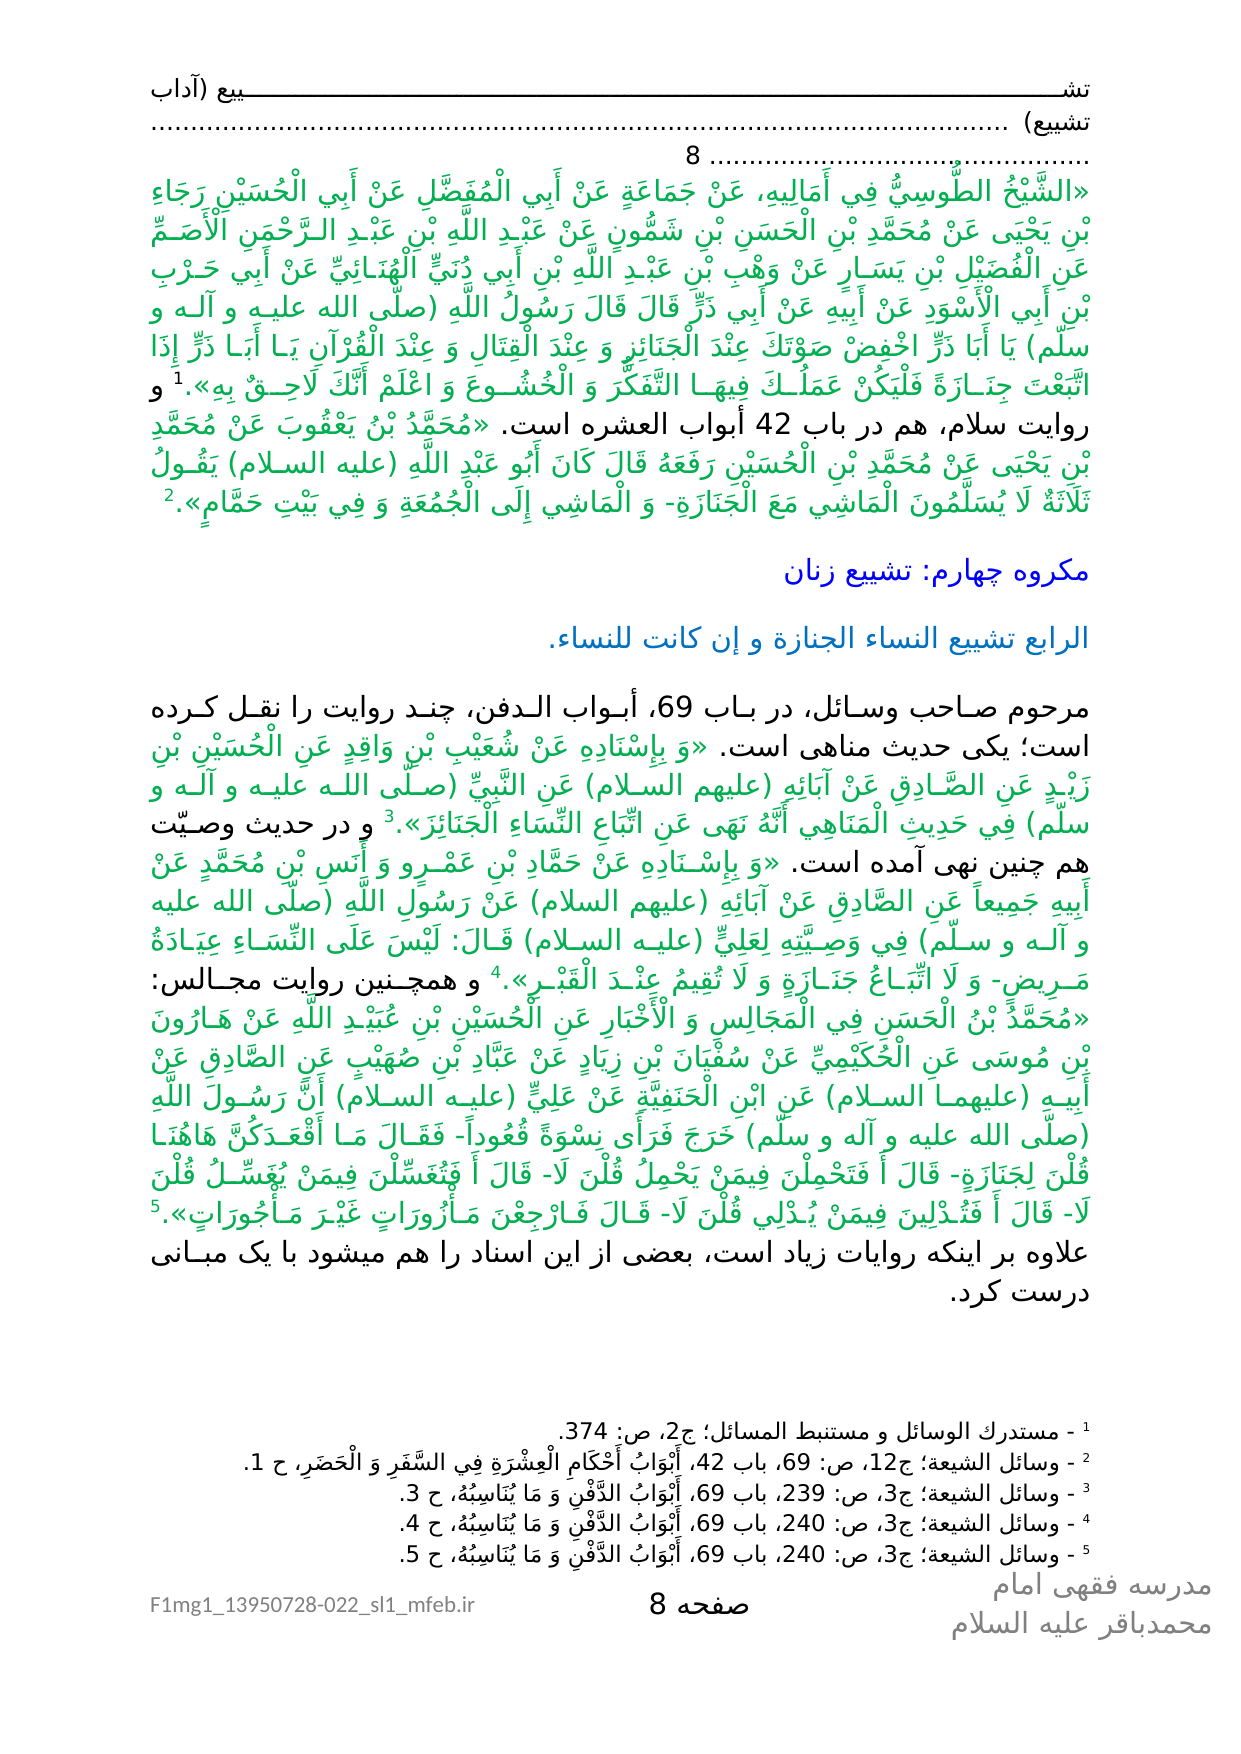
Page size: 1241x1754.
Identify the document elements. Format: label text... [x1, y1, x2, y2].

text الرابع تشييع النساء الجنازة و إن كانت للنساء. [150, 622, 1090, 656]
subtitle مکروه چهارم: تشییع زنان [150, 554, 1090, 588]
text «الشَّيْخُ الطُّوسِيُّ فِي أَمَالِيهِ، عَنْ جَمَاعَةٍ عَنْ أَبِي الْمُفَضَّلِ عَنْ أَبِي الْحُسَيْنِ رَجَاءِ بْنِ يَحْيَى عَنْ مُحَمَّدِ بْنِ الْحَسَنِ بْنِ شَمُّونٍ عَنْ عَبْدِ اللَّهِ بْنِ عَبْدِ الرَّحْمَنِ الْأَصَمِّ عَنِ الْفُضَيْلِ بْنِ يَسَارٍ عَنْ وَهْبِ بْنِ عَبْدِ اللَّهِ بْنِ أَبِي دُنَيٍّ الْهُنَائِيِّ عَنْ أَبِي حَرْبِ بْنِ أَبِي الْأَسْوَدِ عَنْ أَبِيهِ عَنْ أَبِي ذَرٍّ قَالَ قَالَ رَسُولُ اللَّهِ (صلّی الله علیه و آله و سلّم) يَا أَبَا ذَرٍّ اخْفِضْ صَوْتَكَ عِنْدَ الْجَنَائِزِ وَ عِنْدَ الْقِتَالِ وَ عِنْدَ الْقُرْآنِ يَا أَبَا ذَرٍّ إِذَا اتَّبَعْتَ جِنَازَةً فَلْيَكُنْ عَمَلُكَ فِيهَا التَّفَكُّرَ وَ الْخُشُوعَ وَ اعْلَمْ أَنَّكَ لَاحِقٌ بِهِ‌». و روایت سلام، هم در باب 42 أبواب العشره است. «مُحَمَّدُ بْنُ يَعْقُوبَ عَنْ مُحَمَّدِ بْنِ يَحْيَى عَنْ مُحَمَّدِ بْنِ الْحُسَيْنِ رَفَعَهُ قَالَ كَانَ أَبُو عَبْدِ اللَّهِ (علیه السلام) يَقُولُ ثَلَاثَةٌ لَا يُسَلَّمُونَ الْمَاشِي مَعَ الْجَنَازَةِ- وَ الْمَاشِي إِلَى الْجُمُعَةِ وَ فِي بَيْتِ حَمَّامٍ». [150, 174, 1090, 519]
text مرحوم صاحب وسائل، در باب 69، أبواب الدفن، چند روایت را نقل کرده است؛ یکی حدیث مناهی است. «وَ بِإِسْنَادِهِ عَنْ شُعَيْبِ بْنِ وَاقِدٍ عَنِ الْحُسَيْنِ بْنِ زَيْدٍ عَنِ الصَّادِقِ عَنْ آبَائِهِ (علیهم السلام) عَنِ النَّبِيِّ (صلّی الله علیه و آله و سلّم) فِي حَدِيثِ الْمَنَاهِي أَنَّهُ نَهَى عَنِ اتِّبَاعِ النِّسَاءِ الْجَنَائِزَ». و در حدیث وصیّت هم چنین نهی آمده است. «وَ بِإِسْنَادِهِ عَنْ حَمَّادِ بْنِ عَمْرٍو وَ أَنَسِ بْنِ مُحَمَّدٍ عَنْ أَبِيهِ جَمِيعاً عَنِ الصَّادِقِ عَنْ آبَائِهِ (علیهم السلام) عَنْ رَسُولِ اللَّهِ (صلّی الله علیه و آله و سلّم) فِي وَصِيَّتِهِ لِعَلِيٍّ (علیه السلام) قَالَ: لَيْسَ عَلَى النِّسَاءِ عِيَادَةُ مَرِيضٍ- وَ لَا اتِّبَاعُ جَنَازَةٍ وَ لَا تُقِيمُ عِنْدَ الْقَبْرِ». و همچنین روایت مجالس: «مُحَمَّدُ بْنُ الْحَسَنِ فِي الْمَجَالِسِ وَ الْأَخْبَارِ عَنِ الْحُسَيْنِ بْنِ عُبَيْدِ اللَّهِ عَنْ هَارُونَ بْنِ مُوسَى عَنِ الْحُكَيْمِيِّ عَنْ سُفْيَانَ بْنِ زِيَادٍ عَنْ عَبَّادِ بْنِ صُهَيْبٍ عَنِ الصَّادِقِ عَنْ أَبِيهِ (علیهما السلام) عَنِ ابْنِ الْحَنَفِيَّةِ عَنْ عَلِيٍّ (علیه السلام) أَنَّ رَسُولَ اللَّهِ (صلّی الله علیه و آله و سلّم) خَرَجَ فَرَأَى نِسْوَةً قُعُوداً- فَقَالَ مَا أَقْعَدَكُنَّ هَاهُنَا قُلْنَ لِجَنَازَةٍ- قَالَ أَ فَتَحْمِلْنَ فِيمَنْ يَحْمِلُ قُلْنَ لَا- قَالَ أَ فَتُغَسِّلْنَ فِيمَنْ يُغَسِّلُ قُلْنَ لَا- قَالَ أَ فَتُدْلِينَ فِيمَنْ يُدْلِي قُلْنَ لَا- قَالَ فَارْجِعْنَ مَأْزُورَاتٍ غَيْرَ مَأْجُورَاتٍ». علاوه بر اینکه روایات زیاد است، بعضی از این اسناد را هم میشود با یک مبانی درست کرد. [150, 690, 1090, 1308]
